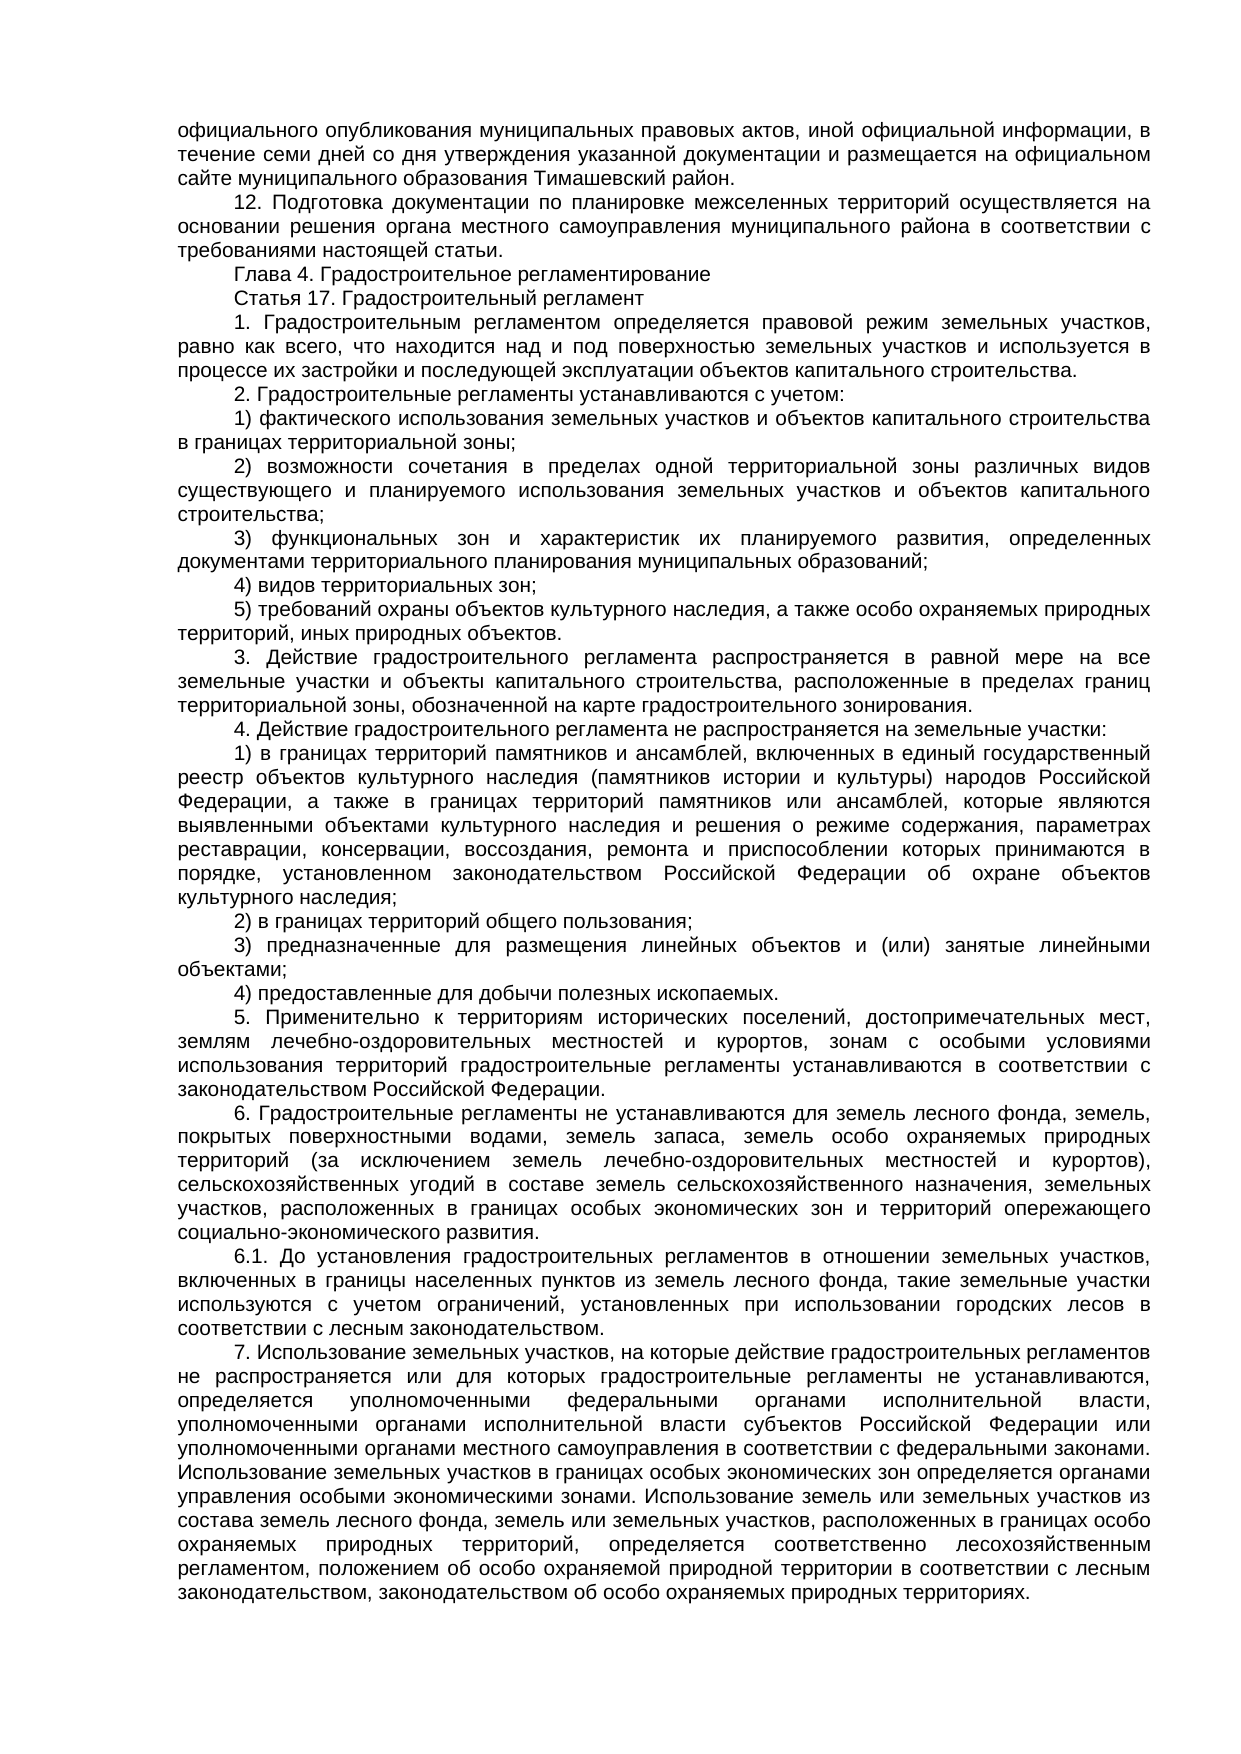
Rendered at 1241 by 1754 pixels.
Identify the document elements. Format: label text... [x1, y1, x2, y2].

text 12. Подготовка документации по планировке межселенных территорий осуществляется на основании решения органа местного самоуправления муниципального района в соответствии с требованиями настоящей статьи. [177, 190, 1152, 262]
text 2) в границах территорий общего пользования; [177, 909, 1152, 933]
text 2) возможности сочетания в пределах одной территориальной зоны различных видов существующего и планируемого использования земельных участков и объектов капитального строительства; [177, 453, 1152, 525]
text 4) предоставленные для добычи полезных ископаемых. [177, 981, 1152, 1004]
text 1) в границах территорий памятников и ансамблей, включенных в единый государственный реестр объектов культурного наследия (памятников истории и культуры) народов Российской Федерации, а также в границах территорий памятников или ансамблей, которые являются выявленными объектами культурного наследия и решения о режиме содержания, параметрах реставрации, консервации, воссоздания, ремонта и приспособлении которых принимаются в порядке, установленном законодательством Российской Федерации об охране объектов культурного наследия; [177, 741, 1152, 909]
text 3. Действие градостроительного регламента распространяется в равной мере на все земельные участки и объекты капитального строительства, расположенные в пределах границ территориальной зоны, обозначенной на карте градостроительного зонирования. [177, 645, 1152, 717]
text 5. Применительно к территориям исторических поселений, достопримечательных мест, землям лечебно-оздоровительных местностей и курортов, зонам с особыми условиями использования территорий градостроительные регламенты устанавливаются в соответствии с законодательством Российской Федерации. [177, 1004, 1152, 1100]
text 3) предназначенные для размещения линейных объектов и (или) занятые линейными объектами; [177, 933, 1152, 981]
text 3) функциональных зон и характеристик их планируемого развития, определенных документами территориального планирования муниципальных образований; [177, 525, 1152, 573]
text 4) видов территориальных зон; [177, 573, 1152, 597]
text Статья 17. Градостроительный регламент [177, 286, 1152, 310]
subtitle Глава 4. Градостроительное регламентирование [177, 262, 1152, 286]
text 7. Использование земельных участков, на которые действие градостроительных регламентов не распространяется или для которых градостроительные регламенты не устанавливаются, определяется уполномоченными федеральными органами исполнительной власти, уполномоченными органами исполнительной власти субъектов Российской Федерации или уполномоченными органами местного самоуправления в соответствии с федеральными законами. Использование земельных участков в границах особых экономических зон определяется органами управления особыми экономическими зонами. Использование земель или земельных участков из состава земель лесного фонда, земель или земельных участков, расположенных в границах особо охраняемых природных территорий, определяется соответственно лесохозяйственным регламентом, положением об особо охраняемой природной территории в соответствии с лесным законодательством, законодательством об особо охраняемых природных территориях. [177, 1340, 1152, 1603]
text 6.1. До установления градостроительных регламентов в отношении земельных участков, включенных в границы населенных пунктов из земель лесного фонда, такие земельные участки используются с учетом ограничений, установленных при использовании городских лесов в соответствии с лесным законодательством. [177, 1244, 1152, 1340]
text 6. Градостроительные регламенты не устанавливаются для земель лесного фонда, земель, покрытых поверхностными водами, земель запаса, земель особо охраняемых природных территорий (за исключением земель лечебно-оздоровительных местностей и курортов), сельскохозяйственных угодий в составе земель сельскохозяйственного назначения, земельных участков, расположенных в границах особых экономических зон и территорий опережающего социально-экономического развития. [177, 1100, 1152, 1244]
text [177, 118, 1152, 190]
text 1) фактического использования земельных участков и объектов капитального строительства в границах территориальной зоны; [177, 406, 1152, 453]
text 1. Градостроительным регламентом определяется правовой режим земельных участков, равно как всего, что находится над и под поверхностью земельных участков и используется в процессе их застройки и последующей эксплуатации объектов капитального строительства. [177, 310, 1152, 382]
text 4. Действие градостроительного регламента не распространяется на земельные участки: [177, 717, 1152, 741]
text 5) требований охраны объектов культурного наследия, а также особо охраняемых природных территорий, иных природных объектов. [177, 597, 1152, 645]
text 2. Градостроительные регламенты устанавливаются с учетом: [177, 382, 1152, 406]
